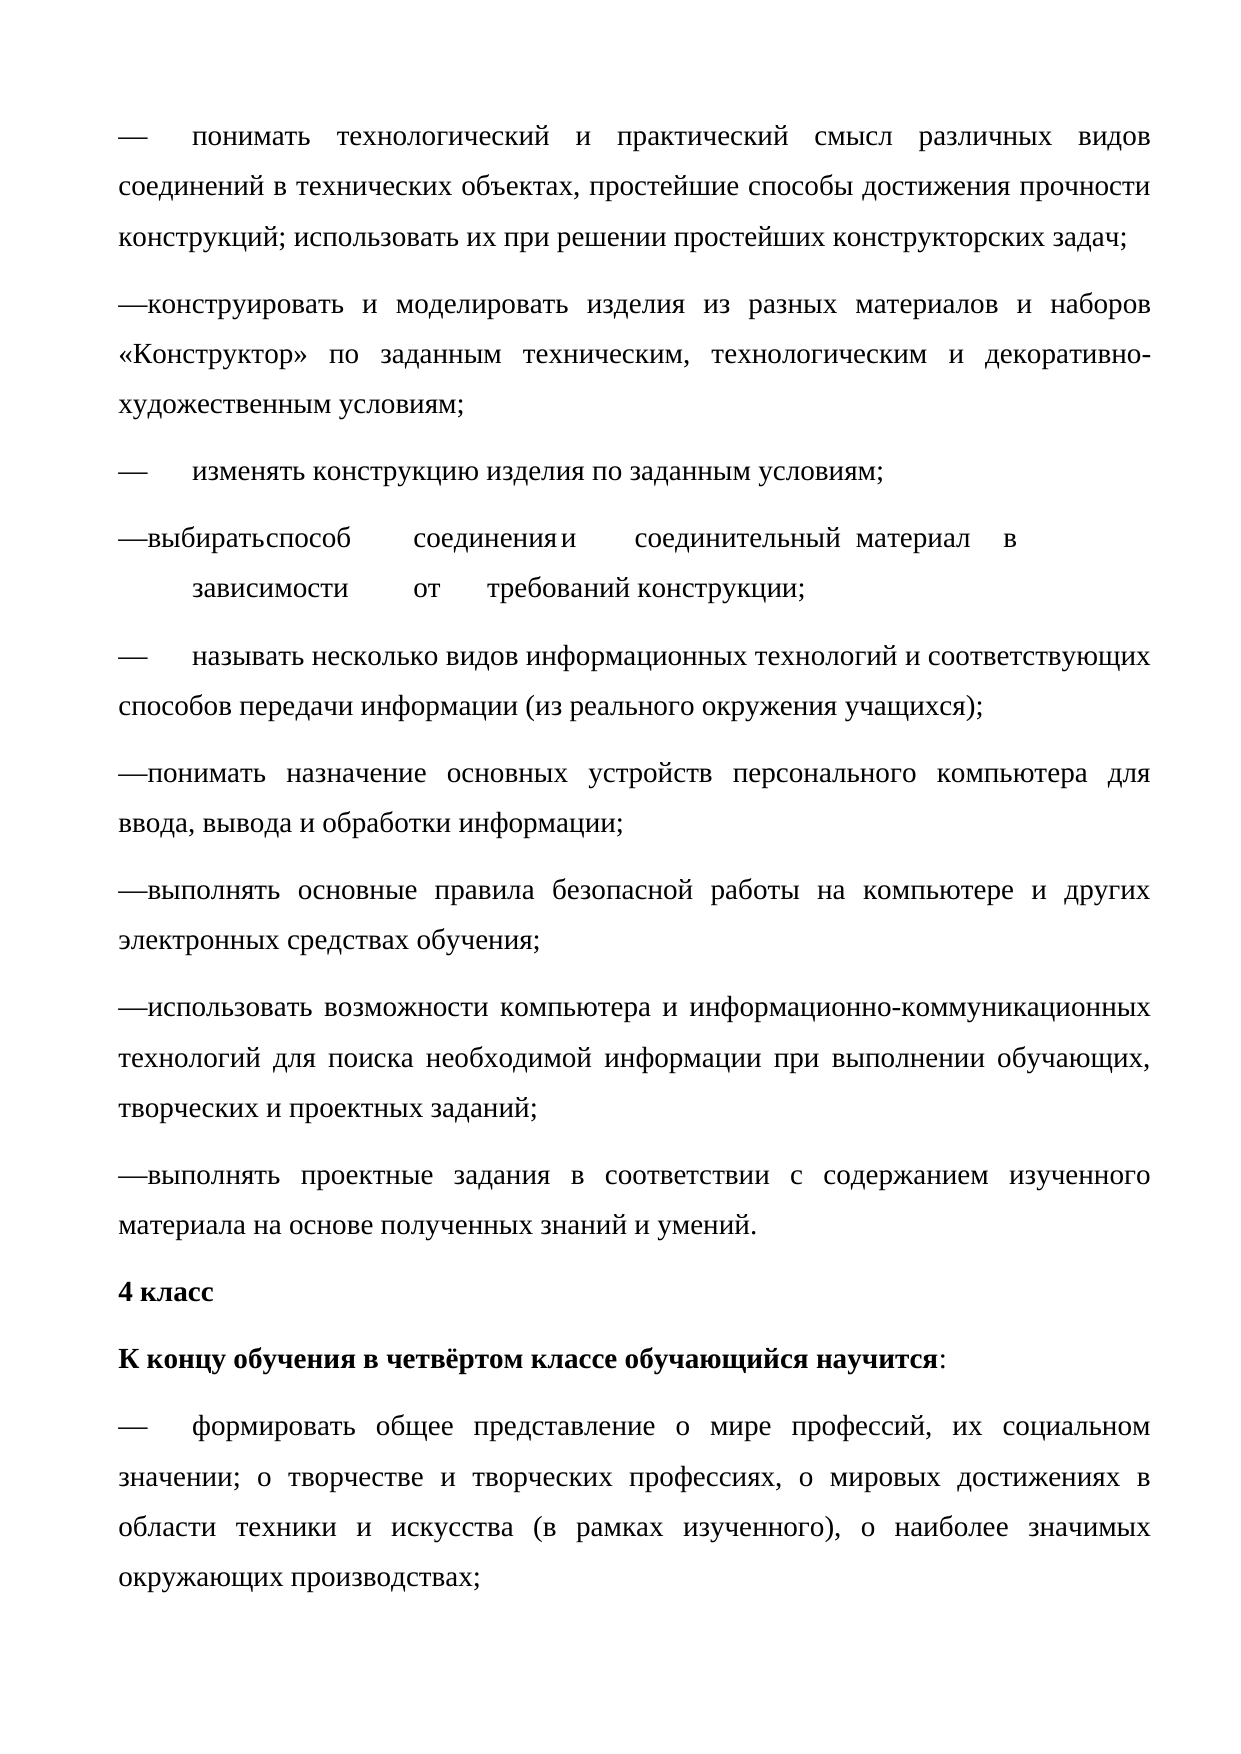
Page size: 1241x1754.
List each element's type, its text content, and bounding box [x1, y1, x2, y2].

text —использовать возможности компьютера и информационно-коммуникационных технологий для поиска необходимой информации при выполнении обучающих, творческих и проектных заданий; [118, 989, 1152, 1124]
text —выполнять проектные задания в соответствии с содержанием изученного материала на основе полученных знаний и умений. [118, 1157, 1152, 1241]
text —выбирать способ соединения и соединительный материал в зависимости от требований конструкции; [118, 520, 1152, 604]
text — понимать технологический и практический смысл различных видов соединений в технических объектах, простейшие способы достижения прочности конструкций; использовать их при решении простейших конструкторских задач; [118, 118, 1152, 252]
text — называть несколько видов информационных технологий и соответствующих способов передачи информации (из реального окружения учащихся); [118, 638, 1152, 721]
text —понимать назначение основных устройств персонального компьютера для ввода, вывода и обработки информации; [118, 755, 1152, 839]
text 4 класс [118, 1274, 1152, 1308]
text — формировать общее представление о мире профессий, их социальном значении; о творчестве и творческих профессиях, о мировых достижениях в области техники и искусства (в рамках изученного), о наиболее значимых окружающих производствах; [118, 1408, 1152, 1593]
text —конструировать и моделировать изделия из разных материалов и наборов «Конструктор» по заданным техническим, технологическим и декоративно-художественным условиям; [118, 286, 1152, 420]
text —выполнять основные правила безопасной работы на компьютере и других электронных средствах обучения; [118, 872, 1152, 956]
text К концу обучения в четвёртом классе обучающийся научится: [118, 1341, 1152, 1375]
text — изменять конструкцию изделия по заданным условиям; [118, 453, 1152, 487]
